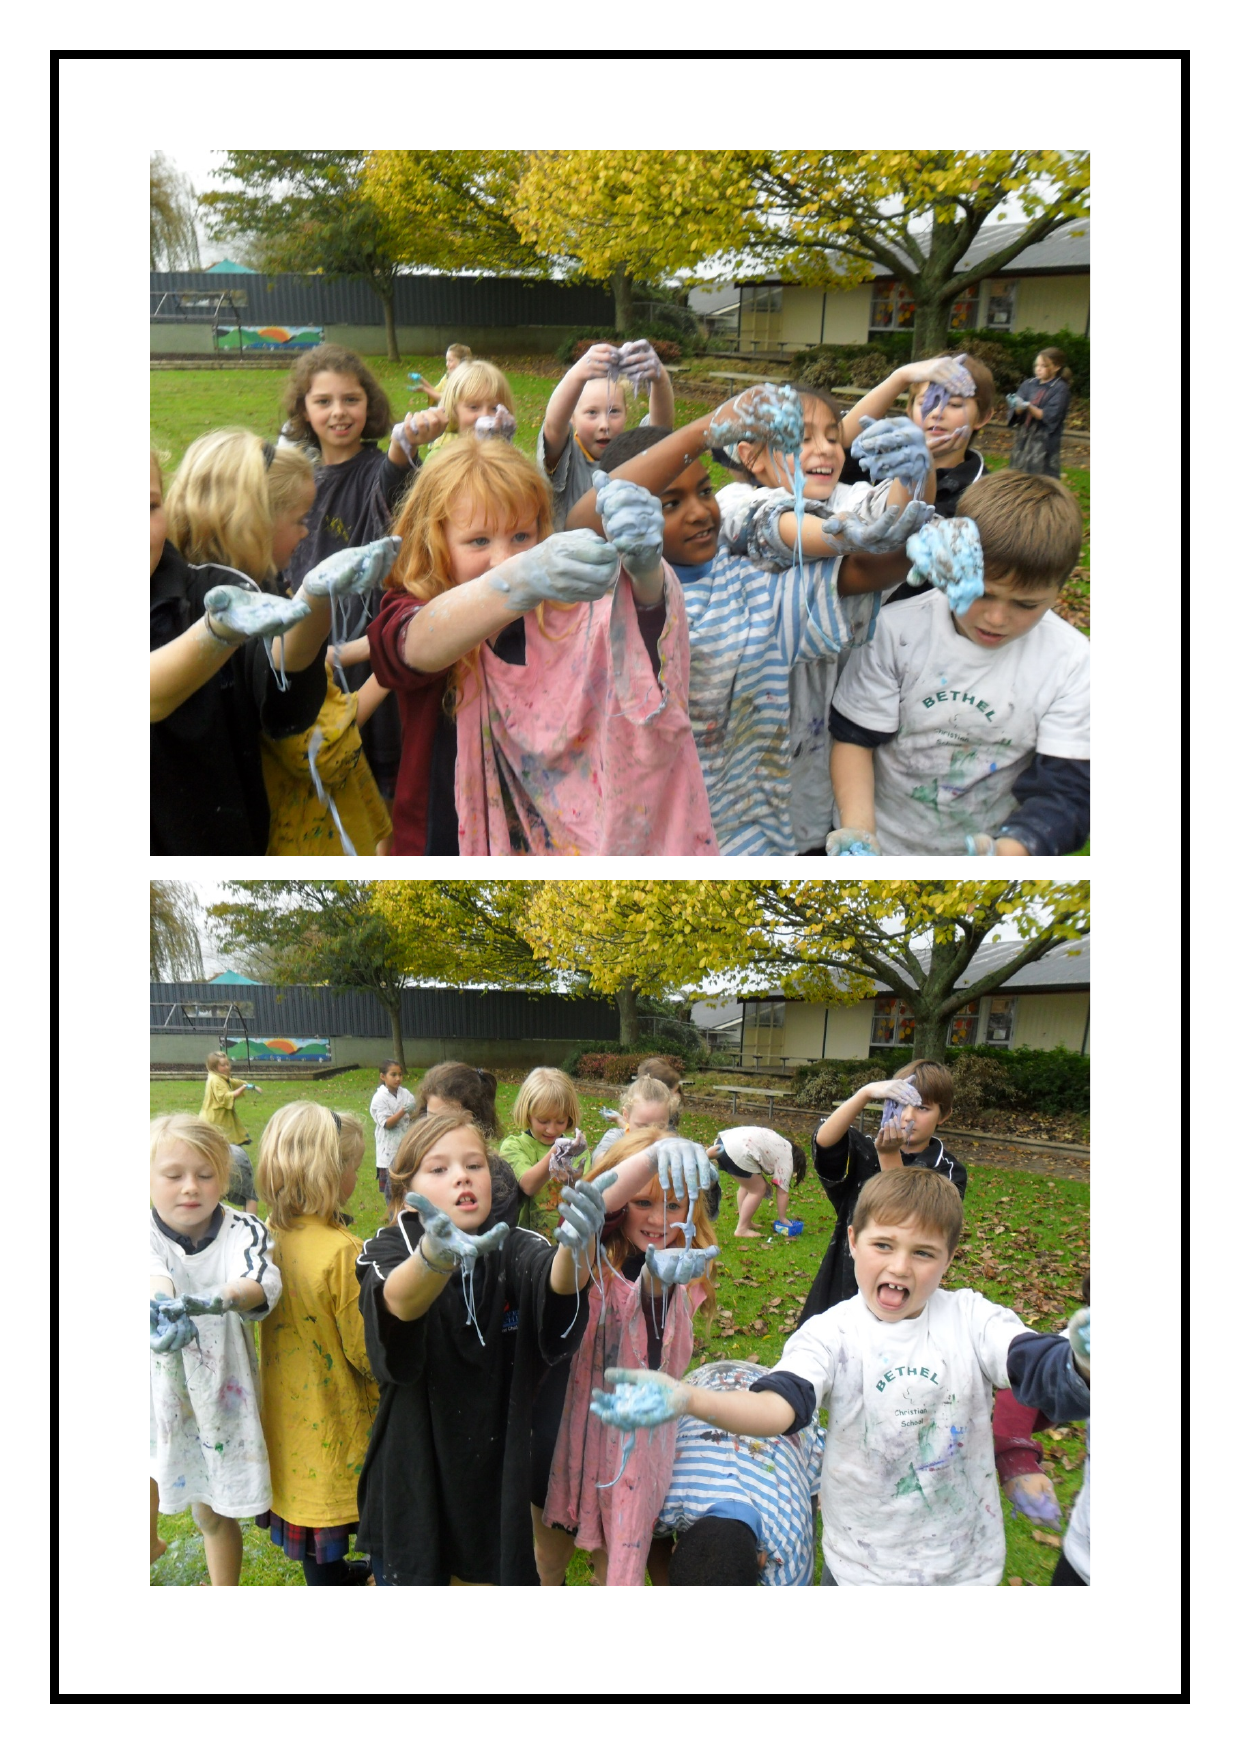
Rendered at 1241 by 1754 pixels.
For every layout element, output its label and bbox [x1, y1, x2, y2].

picture [150, 150, 1091, 856]
picture [150, 880, 1091, 1586]
